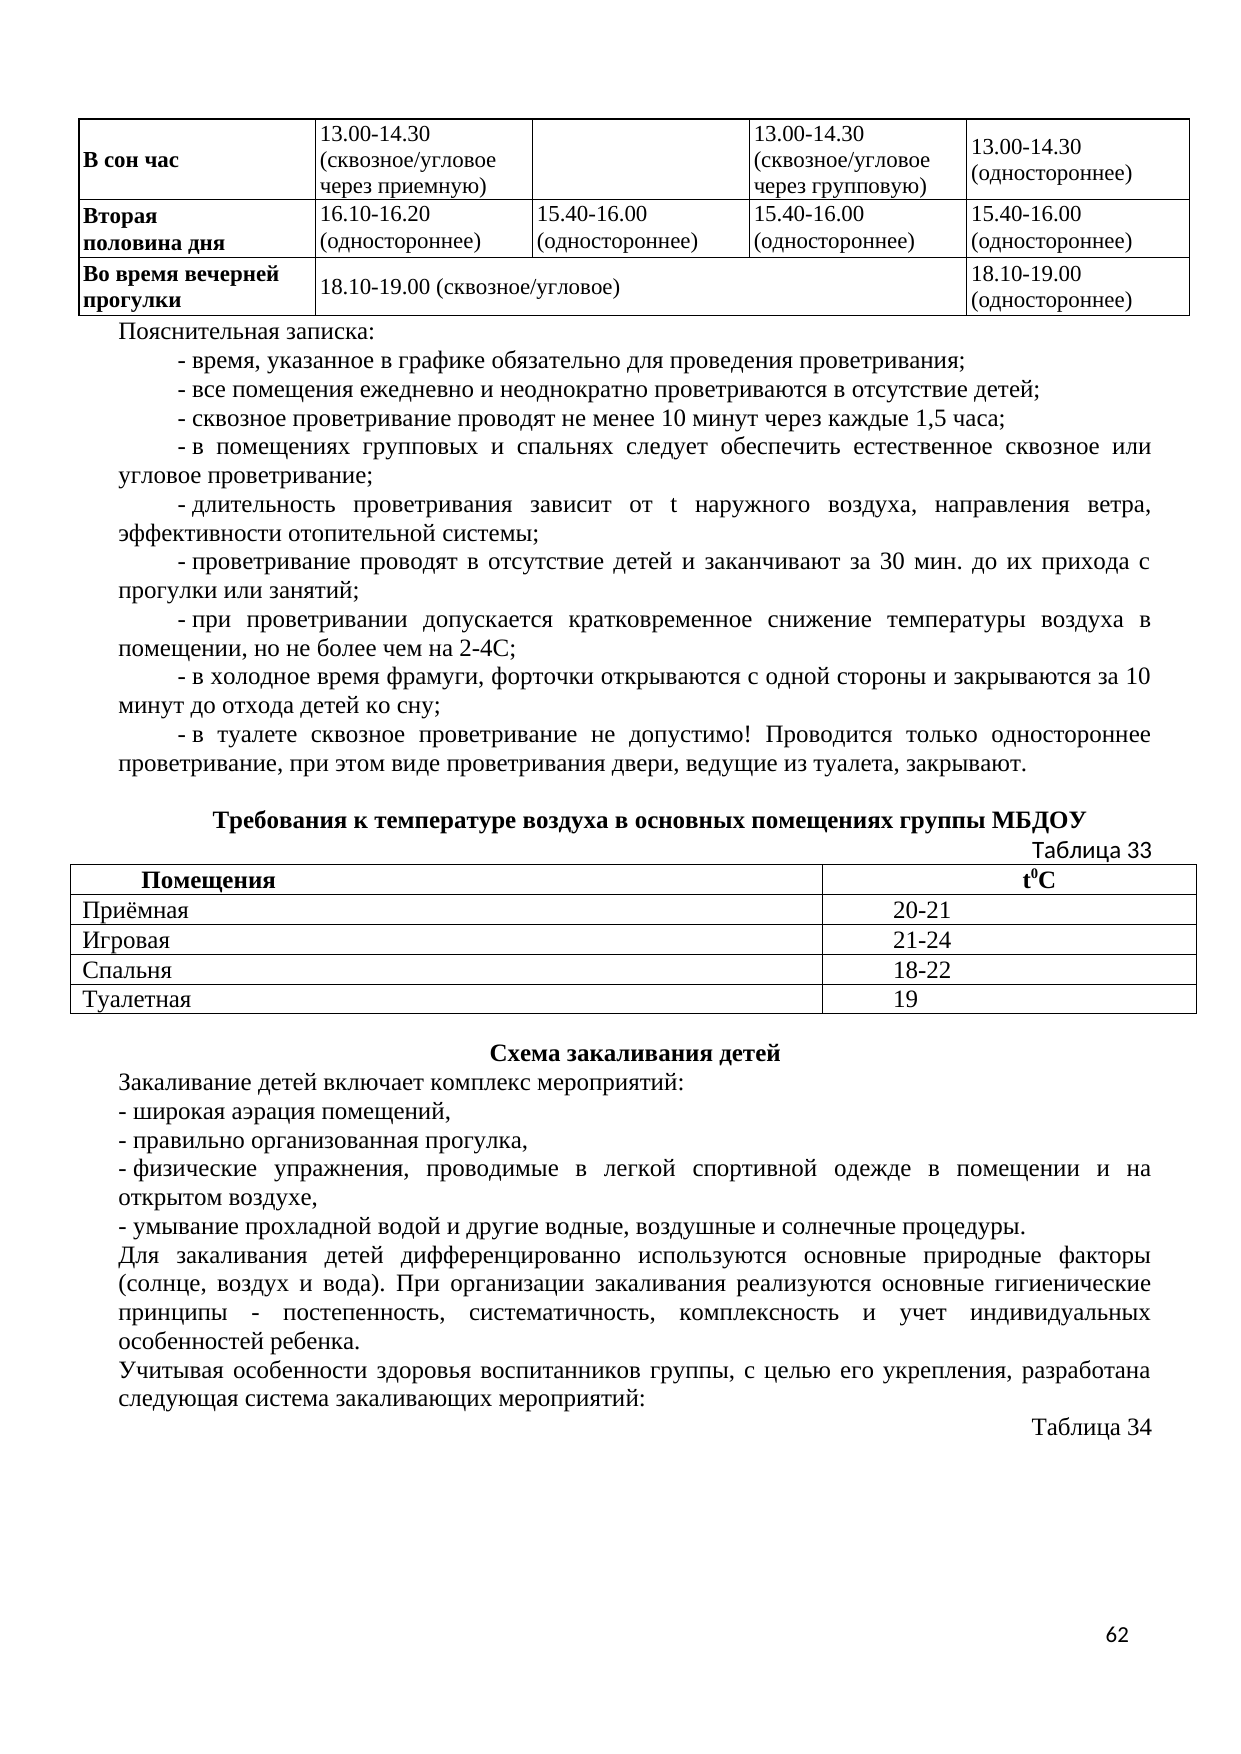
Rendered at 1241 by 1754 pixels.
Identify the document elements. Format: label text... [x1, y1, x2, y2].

table_cell Туалетная [71, 985, 822, 1013]
text - все помещения ежедневно и неоднократно проветриваются в отсутствие детей; [118, 374, 1152, 403]
text Закаливание детей включает комплекс мероприятий: [118, 1067, 1152, 1096]
text Для закаливания детей дифференцированно используются основные природные факторы (солнце, воздух и вода). При организации закаливания реализуются основные гигиенические принципы - постепенность, систематичность, комплексность и учет индивидуальных особенностей ребенка. [118, 1240, 1152, 1355]
table_cell 15.40-16.00 (одностороннее) [967, 200, 1189, 257]
table_cell 15.40-16.00 (одностороннее) [750, 200, 966, 257]
table_cell Во время вечерней прогулки [80, 258, 315, 315]
text - в туалете сквозное проветривание не допустимо! Проводится только одностороннее проветривание, при этом виде проветривания двери, ведущие из туалета, закрывают. [118, 719, 1152, 776]
text - длительность проветривания зависит от t наружного воздуха, направления ветра, эффективности отопительной системы; [118, 489, 1152, 546]
table_cell 20-21 [823, 895, 1196, 924]
text Схема закаливания детей [118, 1038, 1152, 1067]
text - в помещениях групповых и спальнях следует обеспечить естественное сквозное или угловое проветривание; [118, 431, 1152, 489]
table_header Помещения [71, 865, 822, 894]
table_header t0C [823, 865, 1196, 894]
text Пояснительная записка: [118, 316, 1152, 345]
list правильно организованная прогулка, [118, 1125, 1152, 1153]
table_cell В сон час [80, 120, 315, 199]
table_cell 13.00-14.30 (сквозное/угловое через групповую) [750, 120, 966, 199]
text - сквозное проветривание проводят не менее 10 минут через каждые 1,5 часа; [118, 403, 1152, 431]
table_cell 16.10-16.20 (одностороннее) [316, 200, 532, 257]
table_cell Спальня [71, 955, 822, 983]
list физические упражнения, проводимые в легкой спортивной одежде в помещении и на открытом воздухе, [118, 1153, 1152, 1211]
text - время, указанное в графике обязательно для проведения проветривания; [118, 345, 1152, 374]
table_cell 21-24 [823, 925, 1196, 954]
text - проветривание проводят в отсутствие детей и заканчивают за 30 мин. до их прихода с прогулки или занятий; [118, 546, 1152, 604]
table_cell Приёмная [71, 895, 822, 924]
table_cell 18-22 [823, 955, 1196, 983]
table_cell Вторая половина дня [80, 200, 315, 257]
table_cell 18.10-19.00 (одностороннее) [967, 258, 1189, 315]
table_cell 13.00-14.30 (сквозное/угловое через приемную) [316, 120, 532, 199]
table_cell Игровая [71, 925, 822, 954]
table_cell 19 [823, 985, 1196, 1013]
list широкая аэрация помещений, [118, 1096, 1152, 1125]
text - при проветривании допускается кратковременное снижение температуры воздуха в помещении, но не более чем на 2-4С; [118, 604, 1152, 661]
text Требования к температуре воздуха в основных помещениях группы МБДОУ [118, 805, 1152, 834]
text Таблица 33 [118, 834, 1152, 864]
table_cell [533, 120, 749, 199]
text Учитывая особенности здоровья воспитанников группы, с целью его укрепления, разработана следующая система закаливающих мероприятий: [118, 1355, 1152, 1412]
table_cell 13.00-14.30 (одностороннее) [967, 120, 1189, 199]
list умывание прохладной водой и другие водные, воздушные и солнечные процедуры. [118, 1211, 1152, 1240]
table_cell 15.40-16.00 (одностороннее) [533, 200, 749, 257]
text - в холодное время фрамуги, форточки открываются с одной стороны и закрываются за 10 минут до отхода детей ко сну; [118, 661, 1152, 719]
text Таблица 34 [118, 1412, 1152, 1441]
table_cell 18.10-19.00 (сквозное/угловое) [316, 258, 966, 315]
